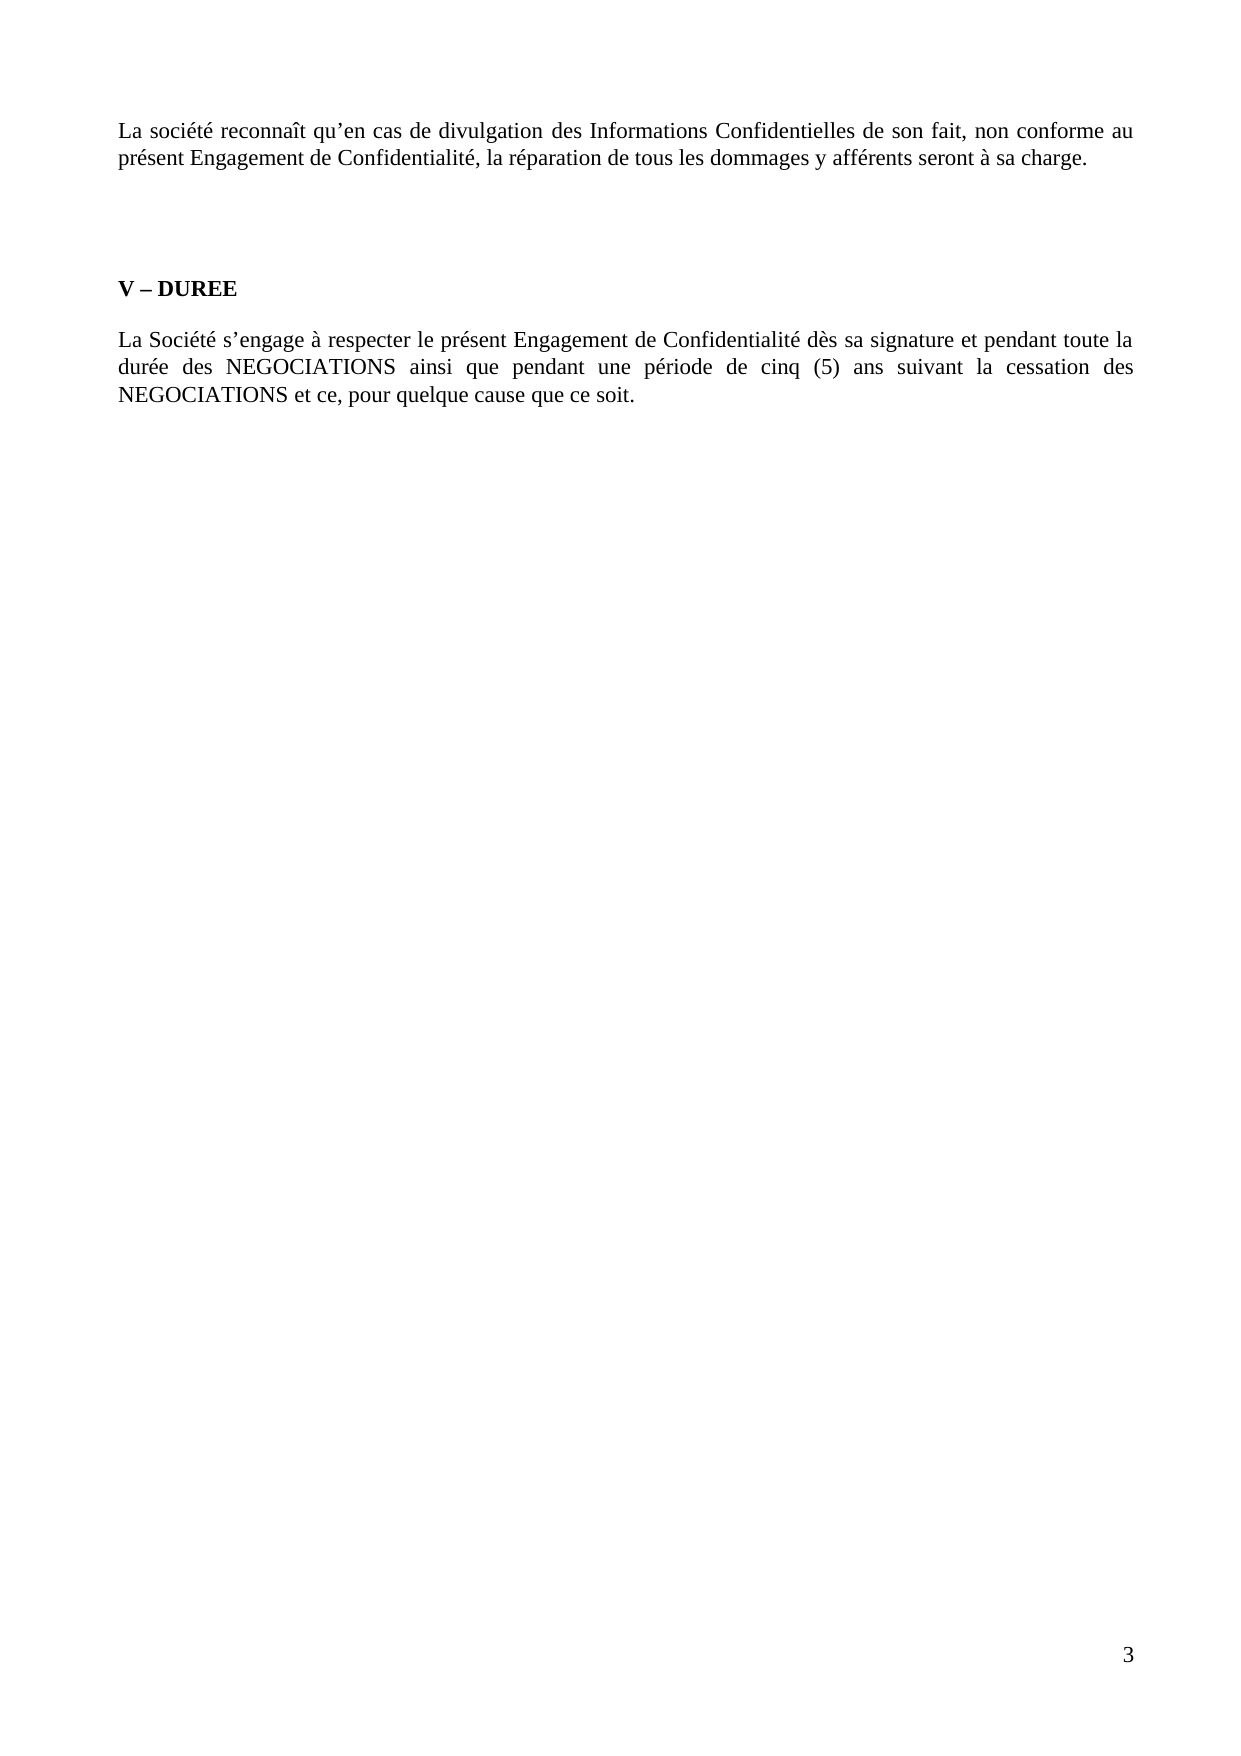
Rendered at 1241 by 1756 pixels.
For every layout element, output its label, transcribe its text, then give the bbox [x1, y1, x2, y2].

text La Société s’engage à respecter le présent Engagement de Confidentialité dès sa signature et pendant toute la durée des NEGOCIATIONS ainsi que pendant une période de cinq (5) ans suivant la cessation des NEGOCIATIONS et ce, pour quelque cause que ce soit. [118, 326, 1134, 408]
subtitle – DUREE [118, 276, 1146, 302]
text La société reconnaît qu’en cas de divulgation des Informations Confidentielles de son fait, non conforme au présent Engagement de Confidentialité, la réparation de tous les dommages y afférents seront à sa charge. [118, 117, 1134, 170]
